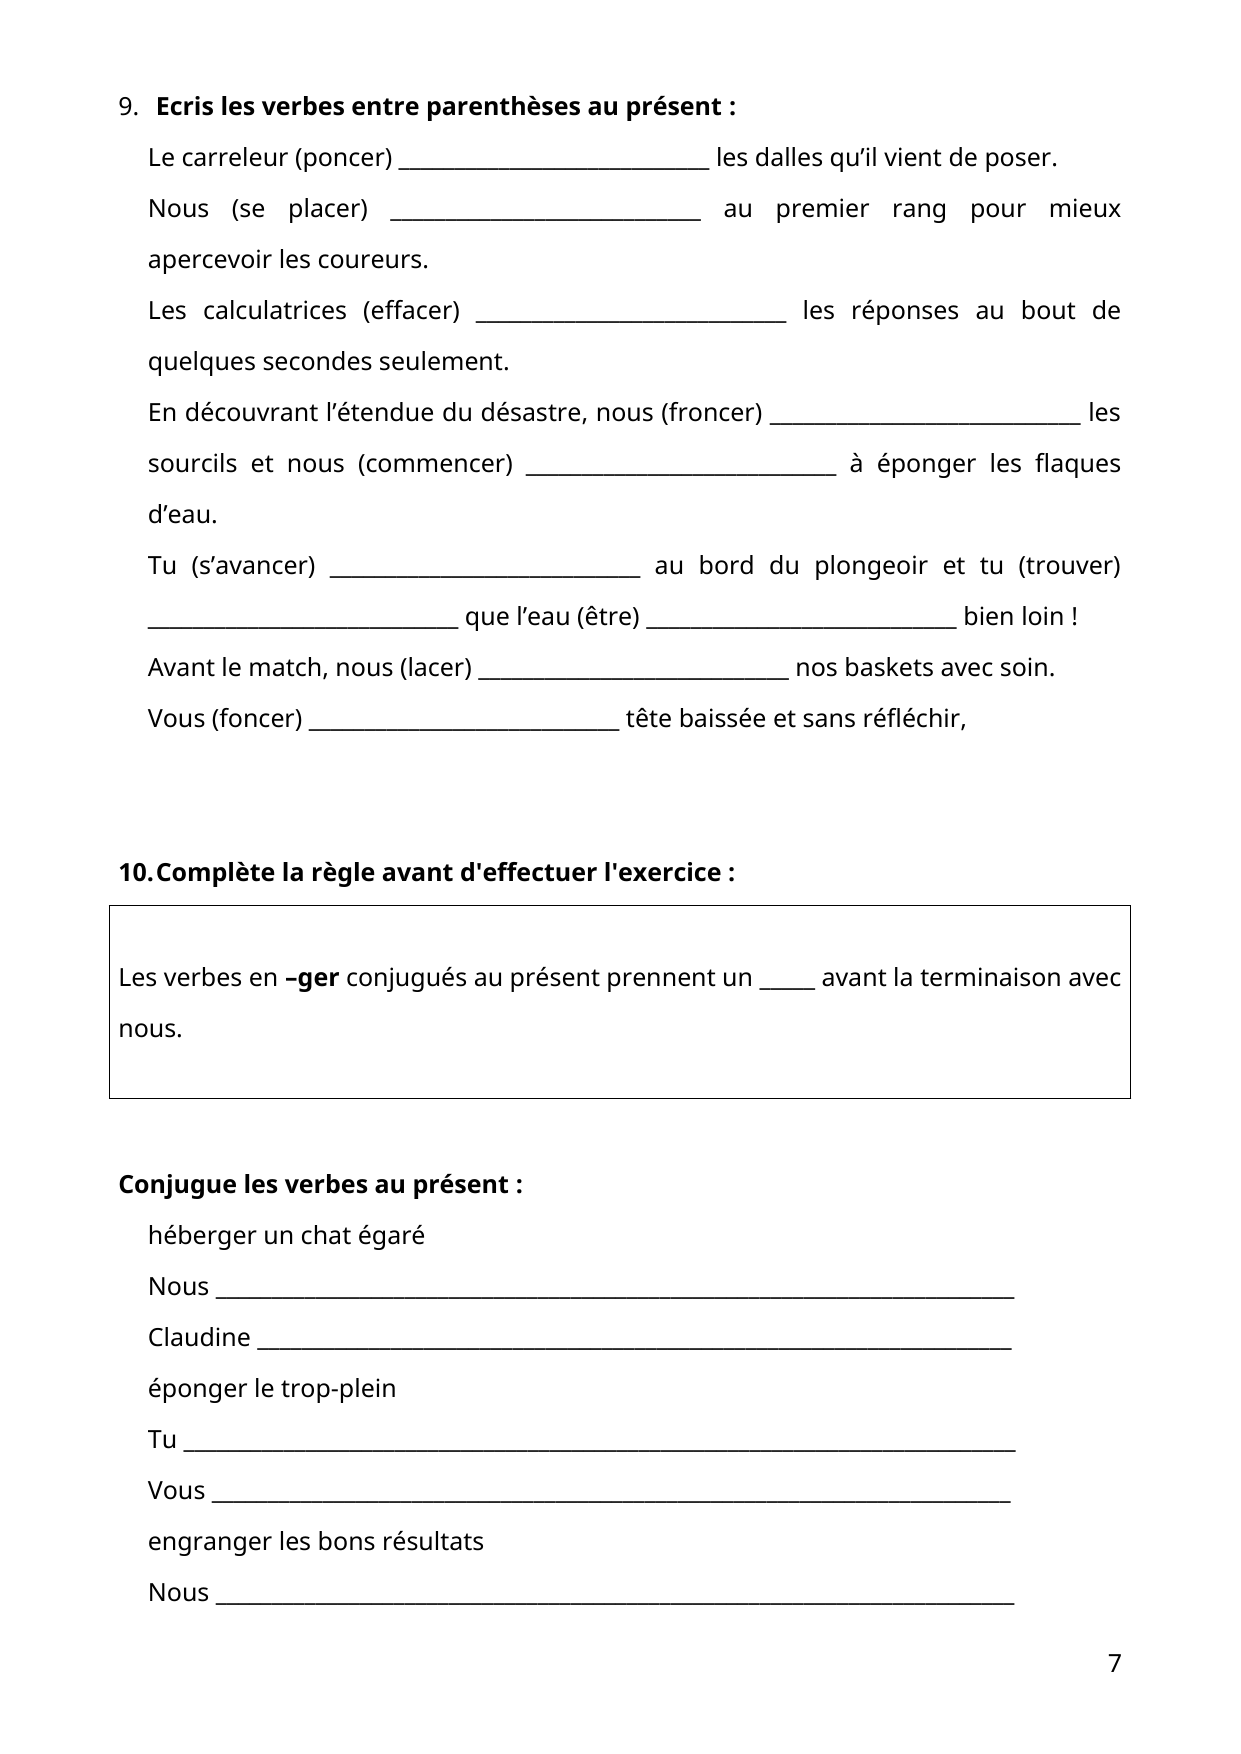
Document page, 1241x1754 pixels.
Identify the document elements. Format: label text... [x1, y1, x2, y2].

text Tu ___________________________________________________________________________ [118, 1422, 1122, 1456]
text Vous (foncer) ____________________________ tête baissée et sans réfléchir, [118, 701, 1122, 735]
text En découvrant l’étendue du désastre, nous (froncer) ____________________________ les sourcils et nous (commencer) ____________________________ à éponger les flaques d’eau. [148, 395, 1122, 531]
text héberger un chat égaré [118, 1218, 1122, 1252]
text Claudine ____________________________________________________________________ [118, 1320, 1122, 1354]
text Les verbes en –ger conjugués au présent prennent un _____ avant la terminaison avec nous. [110, 956, 1130, 1044]
text Les calculatrices (effacer) ____________________________ les réponses au bout de quelques secondes seulement. [148, 293, 1122, 378]
text Conjugue les verbes au présent : [118, 1167, 1122, 1201]
text éponger le trop-plein [118, 1371, 1122, 1405]
text Nous (se placer) ____________________________ au premier rang pour mieux apercevoir les coureurs. [148, 191, 1122, 276]
text Avant le match, nous (lacer) ____________________________ nos baskets avec soin. [148, 650, 1122, 684]
list Complète la règle avant d'effectuer l'exercice : [118, 854, 1122, 888]
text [118, 1575, 1122, 1609]
text engranger les bons résultats [118, 1524, 1122, 1558]
list Ecris les verbes entre parenthèses au présent : [118, 89, 1122, 123]
text Nous ________________________________________________________________________ [118, 1269, 1122, 1303]
text Le carreleur (poncer) ____________________________ les dalles qu’il vient de poser. [148, 140, 1122, 174]
text Tu (s’avancer) ____________________________ au bord du plongeoir et tu (trouver) ____________________________ que l’eau (être) ____________________________ bien loin ! [148, 548, 1122, 633]
text Vous ________________________________________________________________________ [118, 1473, 1122, 1507]
